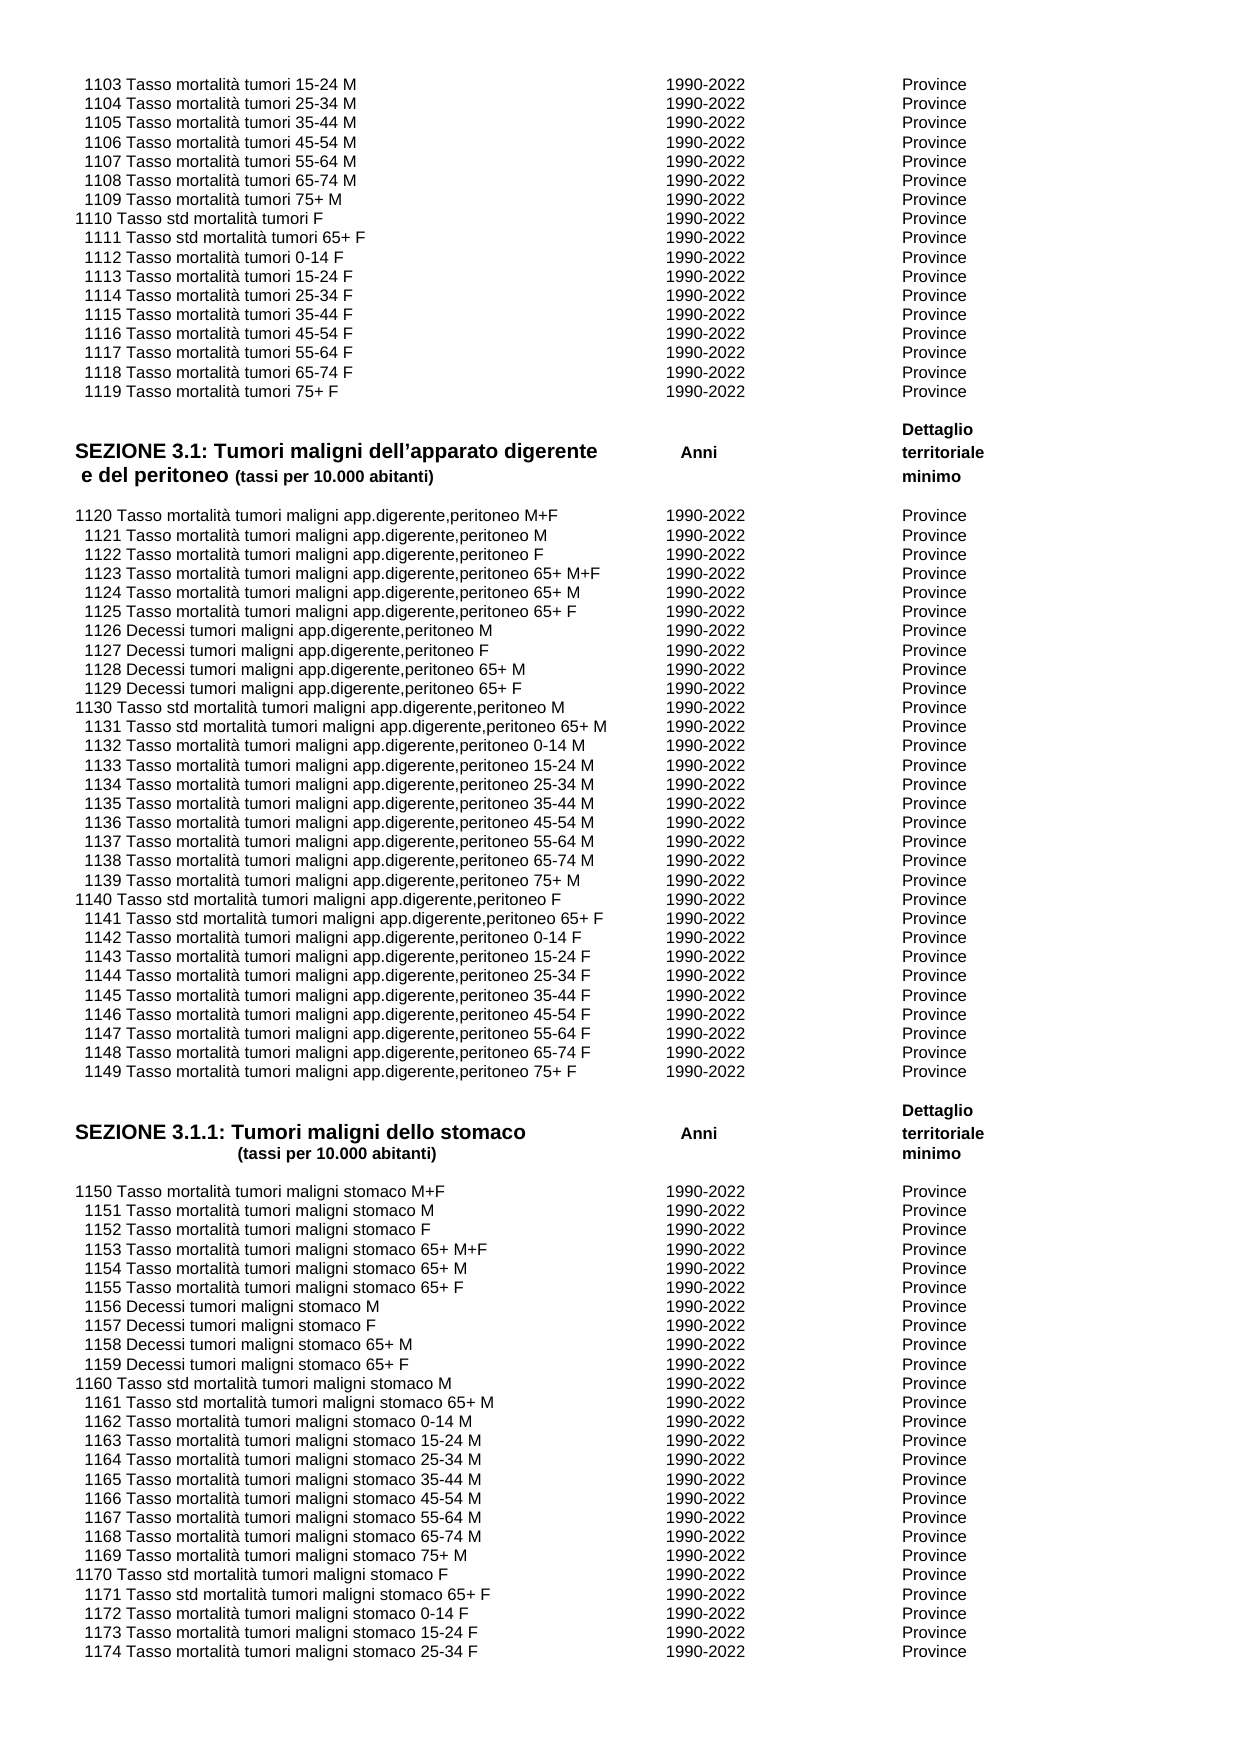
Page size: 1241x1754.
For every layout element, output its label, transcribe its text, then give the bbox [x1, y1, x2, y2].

text 1140 Tasso std mortalità tumori maligni app.digerente,peritoneo F 1990-2022 Province [75, 889, 1165, 909]
text 1123 Tasso mortalità tumori maligni app.digerente,peritoneo 65+ M+F 1990-2022 Province [75, 564, 1165, 583]
text 1162 Tasso mortalità tumori maligni stomaco 0- 1990-2022 Province [75, 1412, 1165, 1431]
text 1126 Decessi tumori maligni app.digerente,peritoneo M 1990-2022 Province [75, 621, 1165, 640]
text 1139 Tasso mortalità tumori maligni app.digerente,peritoneo 75+ M 1990-2022 Province [75, 870, 1165, 889]
text 1109 Tasso mortalità tumori 75+ M 1990-2022 Province [75, 190, 1165, 209]
text 1165 Tasso mortalità tumori maligni stomaco 35- 1990-2022 Province [75, 1469, 1165, 1488]
text 1105 Tasso mortalità tumori 35- 1990-2022 Province [75, 113, 1165, 132]
text 1155 Tasso mortalità tumori maligni stomaco 65+ F 1990-2022 Province [75, 1278, 1165, 1297]
text 1173 Tasso mortalità tumori maligni stomaco 15- 1990-2022 Province [75, 1623, 1165, 1642]
text 1132 Tasso mortalità tumori maligni app.digerente,peritoneo 0- 1990-2022 Province [75, 736, 1165, 755]
text 1160 Tasso std mortalità tumori maligni stomaco M 1990-2022 Province [75, 1373, 1165, 1393]
text SEZIONE 3.1.1: Tumori maligni dello stomaco Anni territoriale [75, 1119, 1165, 1143]
text 1127 Decessi tumori maligni app.digerente,peritoneo F 1990-2022 Province [75, 640, 1165, 659]
text 1145 Tasso mortalità tumori maligni app.digerente,peritoneo 35- 1990-2022 Province [75, 985, 1165, 1004]
text 1110 Tasso std mortalità tumori F 1990-2022 Province [75, 209, 1165, 228]
text 1129 Decessi tumori maligni app.digerente,peritoneo 65+ F 1990-2022 Province [75, 679, 1165, 698]
text 1104 Tasso mortalità tumori 25- 1990-2022 Province [75, 94, 1165, 113]
text 1122 Tasso mortalità tumori maligni app.digerente,peritoneo F 1990-2022 Province [75, 544, 1165, 564]
text 1158 Decessi tumori maligni stomaco 65+ M 1990-2022 Province [75, 1335, 1165, 1354]
text 1118 Tasso mortalità tumori 65- 1990-2022 Province [75, 362, 1165, 382]
text 1114 Tasso mortalità tumori 25- 1990-2022 Province [75, 286, 1165, 305]
text 1148 Tasso mortalità tumori maligni app.digerente,peritoneo 65- 1990-2022 Province [75, 1043, 1165, 1062]
text 1135 Tasso mortalità tumori maligni app.digerente,peritoneo 35- 1990-2022 Province [75, 794, 1165, 813]
text 1113 Tasso mortalità tumori 15- 1990-2022 Province [75, 267, 1165, 286]
text 1168 Tasso mortalità tumori maligni stomaco 65- 1990-2022 Province [75, 1527, 1165, 1546]
text 1137 Tasso mortalità tumori maligni app.digerente,peritoneo 55- 1990-2022 Province [75, 832, 1165, 851]
text 1116 Tasso mortalità tumori 45- 1990-2022 Province [75, 324, 1165, 343]
text 1130 Tasso std mortalità tumori maligni app.digerente,peritoneo M 1990-2022 Province [75, 698, 1165, 717]
text 1152 Tasso mortalità tumori maligni stomaco F 1990-2022 Province [75, 1220, 1165, 1239]
text 1161 Tasso std mortalità tumori maligni stomaco 65+ M 1990-2022 Province [75, 1393, 1165, 1412]
text 1157 Decessi tumori maligni stomaco F 1990-2022 Province [75, 1316, 1165, 1335]
text 1107 Tasso mortalità tumori 55- 1990-2022 Province [75, 152, 1165, 171]
text 1124 Tasso mortalità tumori maligni app.digerente,peritoneo 65+ M 1990-2022 Province [75, 583, 1165, 602]
text 1166 Tasso mortalità tumori maligni stomaco 45- 1990-2022 Province [75, 1488, 1165, 1508]
text 1141 Tasso std mortalità tumori maligni app.digerente,peritoneo 65+ F 1990-2022 Province [75, 909, 1165, 928]
text 1136 Tasso mortalità tumori maligni app.digerente,peritoneo 45- 1990-2022 Province [75, 813, 1165, 832]
text (tassi per 10.000 abitanti) minimo [75, 1143, 1165, 1163]
text 1134 Tasso mortalità tumori maligni app.digerente,peritoneo 25- 1990-2022 Province [75, 774, 1165, 794]
text 1156 Decessi tumori maligni stomaco M 1990-2022 Province [75, 1297, 1165, 1316]
text Dettaglio [75, 420, 1165, 439]
text 1144 Tasso mortalità tumori maligni app.digerente,peritoneo 25- 1990-2022 Province [75, 966, 1165, 985]
text 1121 Tasso mortalità tumori maligni app.digerente,peritoneo M 1990-2022 Province [75, 525, 1165, 544]
text 1147 Tasso mortalità tumori maligni app.digerente,peritoneo 55- 1990-2022 Province [75, 1024, 1165, 1043]
text 1125 Tasso mortalità tumori maligni app.digerente,peritoneo 65+ F 1990-2022 Province [75, 602, 1165, 621]
text 1154 Tasso mortalità tumori maligni stomaco 65+ M 1990-2022 Province [75, 1258, 1165, 1278]
text 1153 Tasso mortalità tumori maligni stomaco 65+ M+F 1990-2022 Province [75, 1239, 1165, 1258]
text 1112 Tasso mortalità tumori 0- 1990-2022 Province [75, 247, 1165, 267]
text 1151 Tasso mortalità tumori maligni stomaco M 1990-2022 Province [75, 1201, 1165, 1220]
text 1119 Tasso mortalità tumori 75+ F 1990-2022 Province [75, 382, 1165, 401]
text 1150 Tasso mortalità tumori maligni stomaco M+F 1990-2022 Province [75, 1182, 1165, 1201]
text 1149 Tasso mortalità tumori maligni app.digerente,peritoneo 75+ F 1990-2022 Province [75, 1062, 1165, 1081]
text 1120 Tasso mortalità tumori maligni app.digerente,peritoneo M+F 1990-2022 Province [75, 506, 1165, 525]
text 1117 Tasso mortalità tumori 55- 1990-2022 Province [75, 343, 1165, 362]
text SEZIONE 3.1: Tumori maligni dell’apparato digerente Anni territoriale [75, 439, 1165, 463]
text 1111 Tasso std mortalità tumori 65+ F 1990-2022 Province [75, 228, 1165, 247]
text 1169 Tasso mortalità tumori maligni stomaco 75+ M 1990-2022 Province [75, 1546, 1165, 1565]
text 1103 Tasso mortalità tumori 15- 1990-2022 Province [75, 75, 1165, 94]
text 1167 Tasso mortalità tumori maligni stomaco 55- 1990-2022 Province [75, 1508, 1165, 1527]
text 1142 Tasso mortalità tumori maligni app.digerente,peritoneo 0- 1990-2022 Province [75, 928, 1165, 947]
text 1133 Tasso mortalità tumori maligni app.digerente,peritoneo 15- 1990-2022 Province [75, 755, 1165, 774]
text 1106 Tasso mortalità tumori 45- 1990-2022 Province [75, 132, 1165, 152]
text 1174 Tasso mortalità tumori maligni stomaco 25- 1990-2022 Province [75, 1642, 1165, 1661]
text 1170 Tasso std mortalità tumori maligni stomaco F 1990-2022 Province [75, 1565, 1165, 1584]
text 1128 Decessi tumori maligni app.digerente,peritoneo 65+ M 1990-2022 Province [75, 659, 1165, 679]
text 1115 Tasso mortalità tumori 35- 1990-2022 Province [75, 305, 1165, 324]
text 1131 Tasso std mortalità tumori maligni app.digerente,peritoneo 65+ M 1990-2022 Province [75, 717, 1165, 736]
text 1146 Tasso mortalità tumori maligni app.digerente,peritoneo 45- 1990-2022 Province [75, 1004, 1165, 1024]
text 1143 Tasso mortalità tumori maligni app.digerente,peritoneo 15- 1990-2022 Province [75, 947, 1165, 966]
text 1164 Tasso mortalità tumori maligni stomaco 25- 1990-2022 Province [75, 1450, 1165, 1469]
text 1172 Tasso mortalità tumori maligni stomaco 0- 1990-2022 Province [75, 1603, 1165, 1623]
text 1108 Tasso mortalità tumori 65- 1990-2022 Province [75, 171, 1165, 190]
text e del peritoneo (tassi per 10.000 abitanti) minimo [75, 463, 1165, 487]
text 1163 Tasso mortalità tumori maligni stomaco 15- 1990-2022 Province [75, 1431, 1165, 1450]
text Dettaglio [75, 1100, 1165, 1119]
text 1171 Tasso std mortalità tumori maligni stomaco 65+ F 1990-2022 Province [75, 1584, 1165, 1603]
text 1138 Tasso mortalità tumori maligni app.digerente,peritoneo 65- 1990-2022 Province [75, 851, 1165, 870]
text 1159 Decessi tumori maligni stomaco 65+ F 1990-2022 Province [75, 1354, 1165, 1373]
